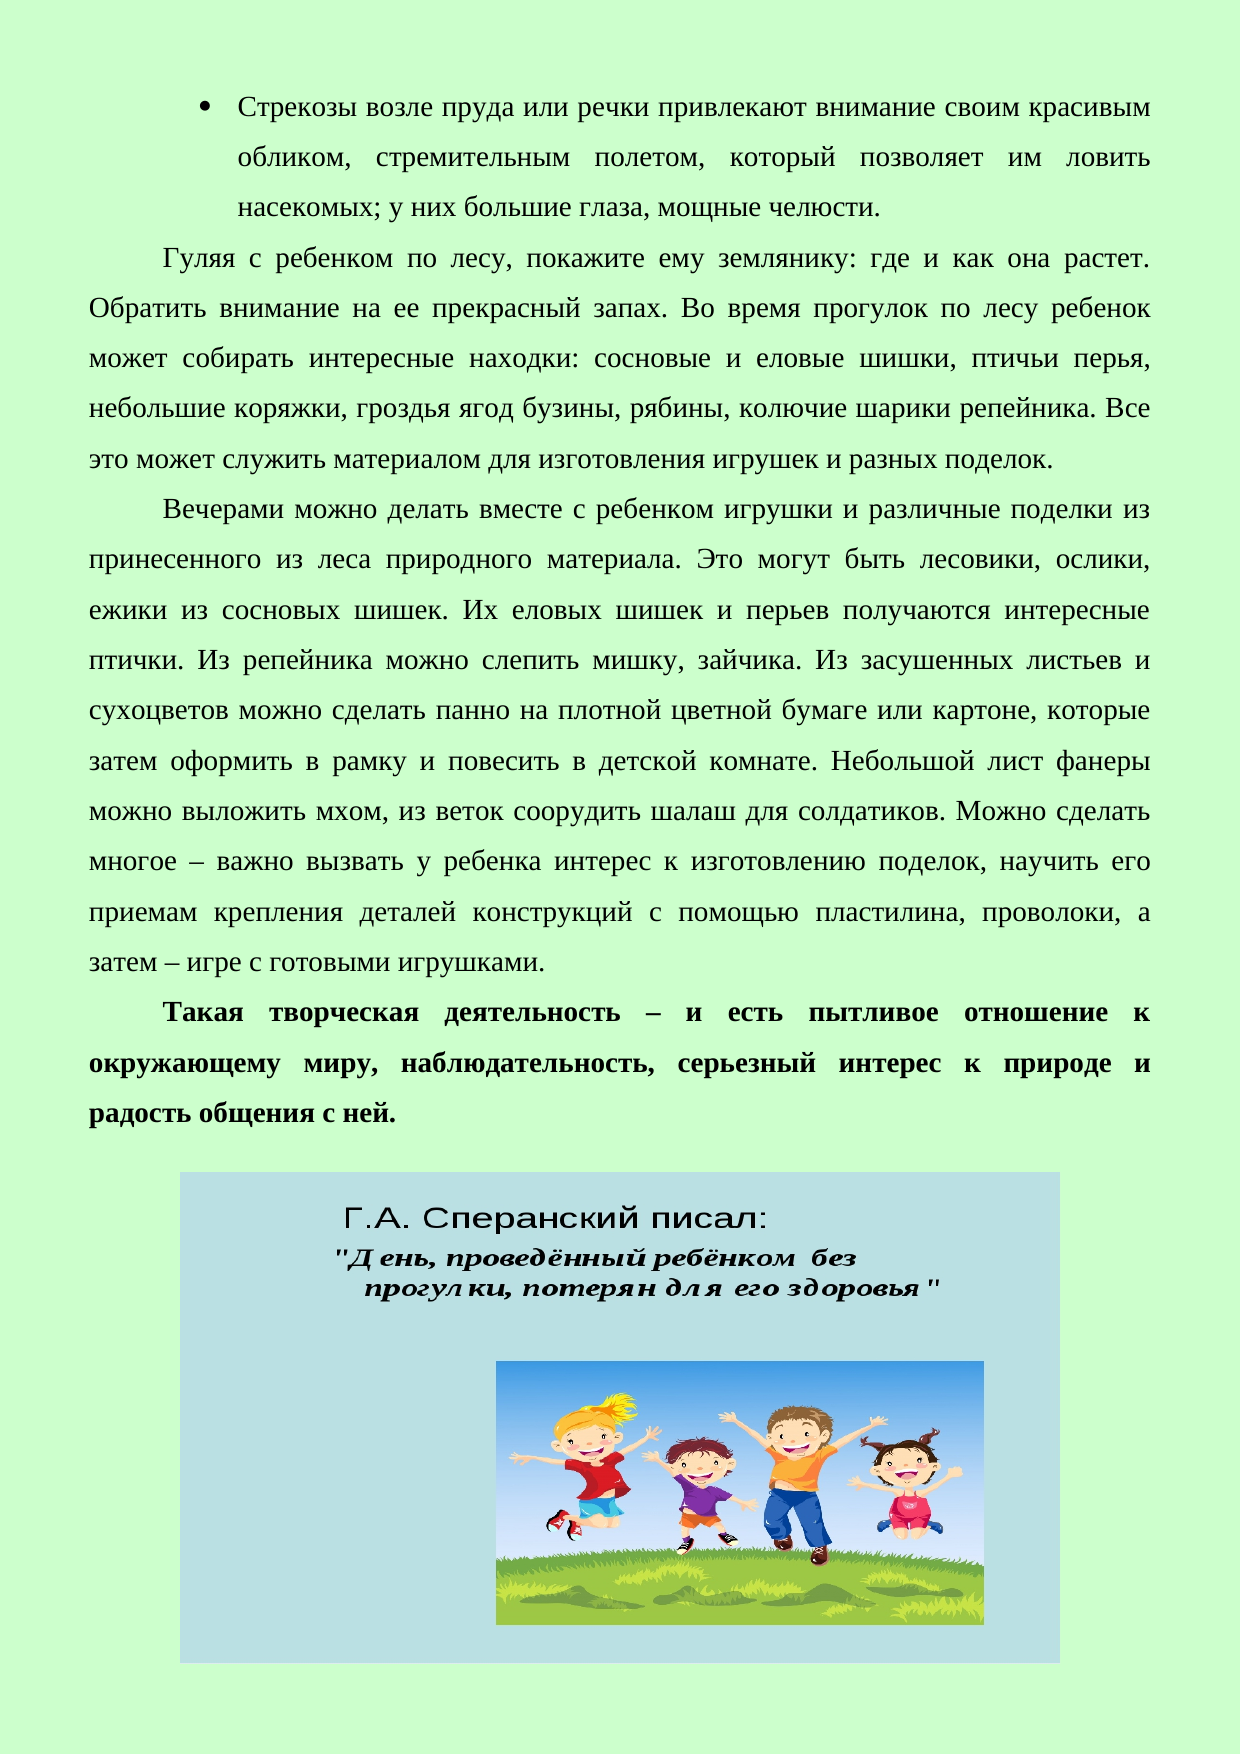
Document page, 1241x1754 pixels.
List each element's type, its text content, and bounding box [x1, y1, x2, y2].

picture [180, 1172, 1060, 1664]
text Гуляя с ребенком по лесу, покажите ему землянику: где и как она растет. Обратить внимание на ее прекрасный запах. Во время прогулок по лесу ребенок может собирать интересные находки: сосновые и еловые шишки, птичьи перья, небольшие коряжки, гроздья ягод бузины, рябины, колючие шарики репейника. Все это может служить материалом для изготовления игрушек и разных поделок. [89, 240, 1152, 474]
text Вечерами можно делать вместе с ребенком игрушки и различные поделки из принесенного из леса природного материала. Это могут быть лесовики, ослики, ежики из сосновых шишек. Их еловых шишек и перьев получаются интересные птички. Из репейника можно слепить мишку, зайчика. Из засушенных листьев и сухоцветов можно сделать панно на плотной цветной бумаге или картоне, которые затем оформить в рамку и повесить в детской комнате. Небольшой лист фанеры можно выложить мхом, из веток соорудить шалаш для солдатиков. Можно сделать многое – важно вызвать у ребенка интерес к изготовлению поделок, научить его приемам крепления деталей конструкций с помощью пластилина, проволоки, а затем – игре с готовыми игрушками. [89, 491, 1152, 978]
text Такая творческая деятельность – и есть пытливое отношение к окружающему миру, наблюдательность, серьезный интерес к природе и радость общения с ней. [89, 994, 1152, 1128]
list Стрекозы возле пруда или речки привлекают внимание своим красивым обликом, стремительным полетом, который позволяет им ловить насекомых; у них большие глаза, мощные челюсти. [200, 89, 1152, 223]
